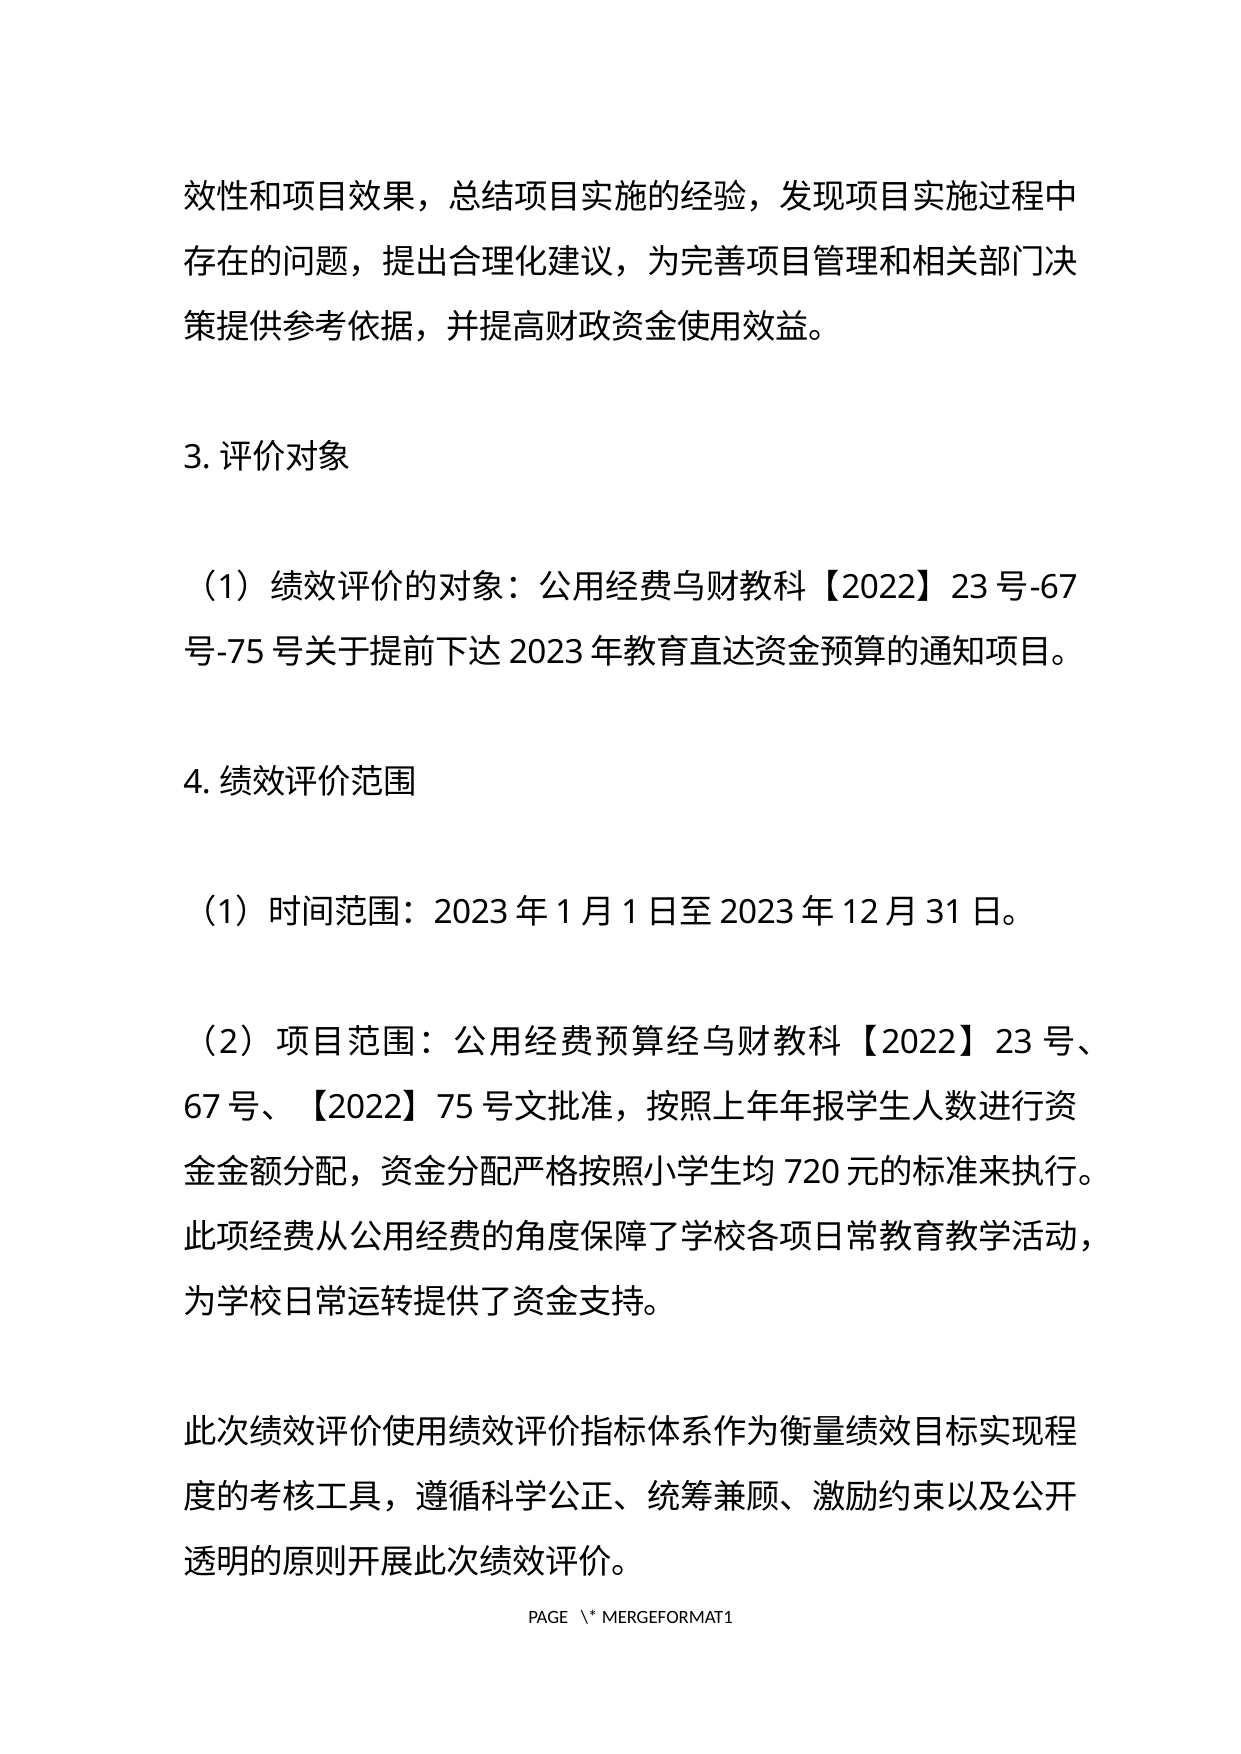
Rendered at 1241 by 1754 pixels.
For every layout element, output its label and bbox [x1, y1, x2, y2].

text [183, 162, 1078, 1592]
